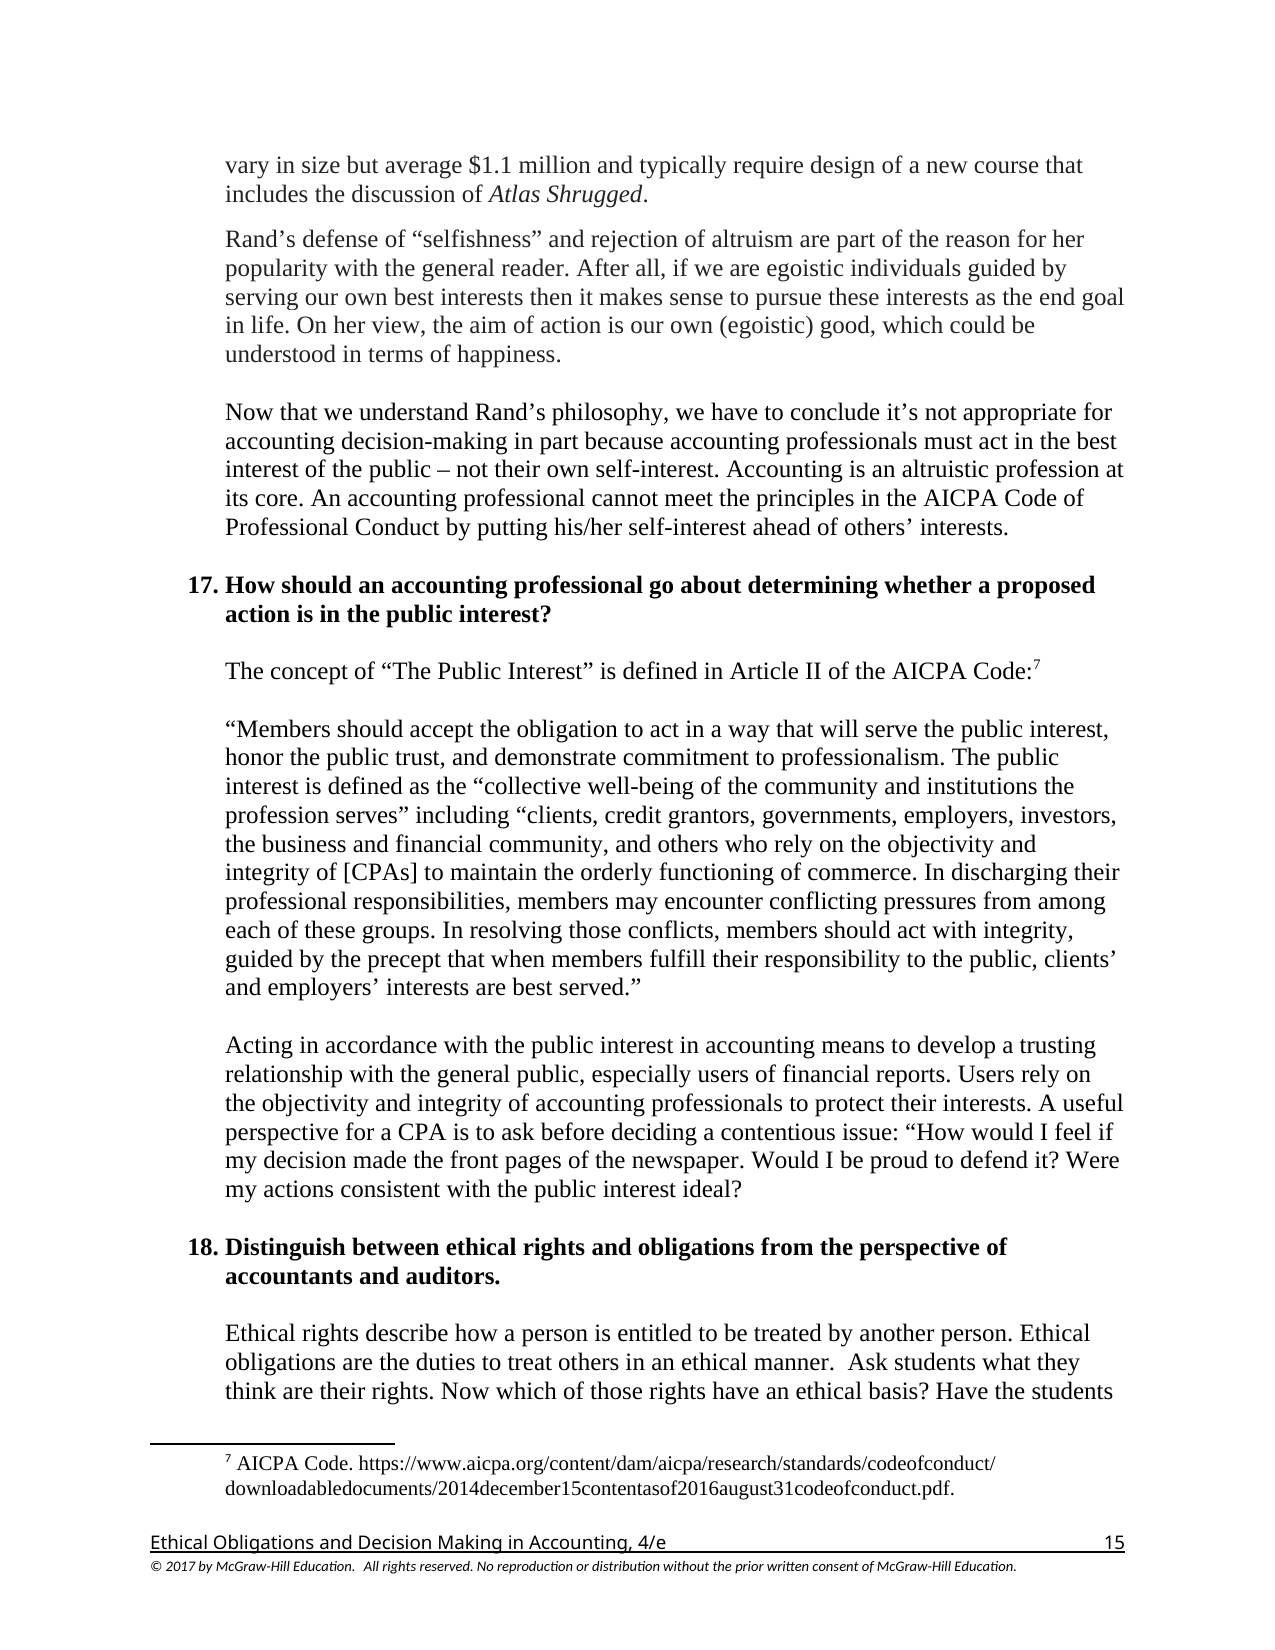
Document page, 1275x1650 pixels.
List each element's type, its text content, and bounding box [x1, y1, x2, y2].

text Acting in accordance with the public interest in accounting means to develop a trusting relationship with the general public, especially users of financial reports. Users rely on the objectivity and integrity of accounting professionals to protect their interests. A useful perspective for a CPA is to ask before deciding a contentious issue: “How would I feel if my decision made the front pages of the newspaper. Would I be proud to defend it? Were my actions consistent with the public interest ideal? [225, 1030, 1125, 1203]
list “Members should accept the obligation to act in a way that will serve the public interest, honor the public trust, and demonstrate commitment to professionalism. The public interest is defined as the “collective well-being of the community and institutions the profession serves” including “clients, credit grantors, governments, employers, investors, the business and financial community, and others who rely on the objectivity and integrity of [CPAs] to maintain the orderly functioning of commerce. In discharging their professional responsibilities, members may encounter conflicting pressures from among each of these groups. In resolving those conflicts, members should act with integrity, guided by the precept that when members fulfill their responsibility to the public, clients’ and employers’ interests are best served.” [225, 714, 1125, 1001]
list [225, 1318, 1125, 1404]
list How should an accounting professional go about determining whether a proposed action is in the public interest? [187, 570, 1125, 627]
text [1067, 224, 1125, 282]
text Now that we understand Rand’s philosophy, we have to conclude it’s not appropriate for accounting decision-making in part because accounting professionals must act in the best interest of the public – not their own self-interest. Accounting is an altruistic profession at its core. An accounting professional cannot meet the principles in the AICPA Code of Professional Conduct by putting his/her self-interest ahead of others’ interests. [225, 397, 1125, 541]
list The concept of “The Public Interest” is defined in Article II of the AICPA Code: [225, 656, 1050, 685]
text Rand’s defense of “selfishness” and rejection of altruism are part of the reason for her popularity with the general reader. After all, if we are egoistic individuals guided by serving our own best interests then it makes sense to pursue these interests as the end goal in life. On her view, the aim of action is our own (egoistic) good, which could be understood in terms of happiness. [562, 310, 1125, 368]
list Distinguish between ethical rights and obligations from the perspective of accountants and auditors. [187, 1232, 1125, 1289]
